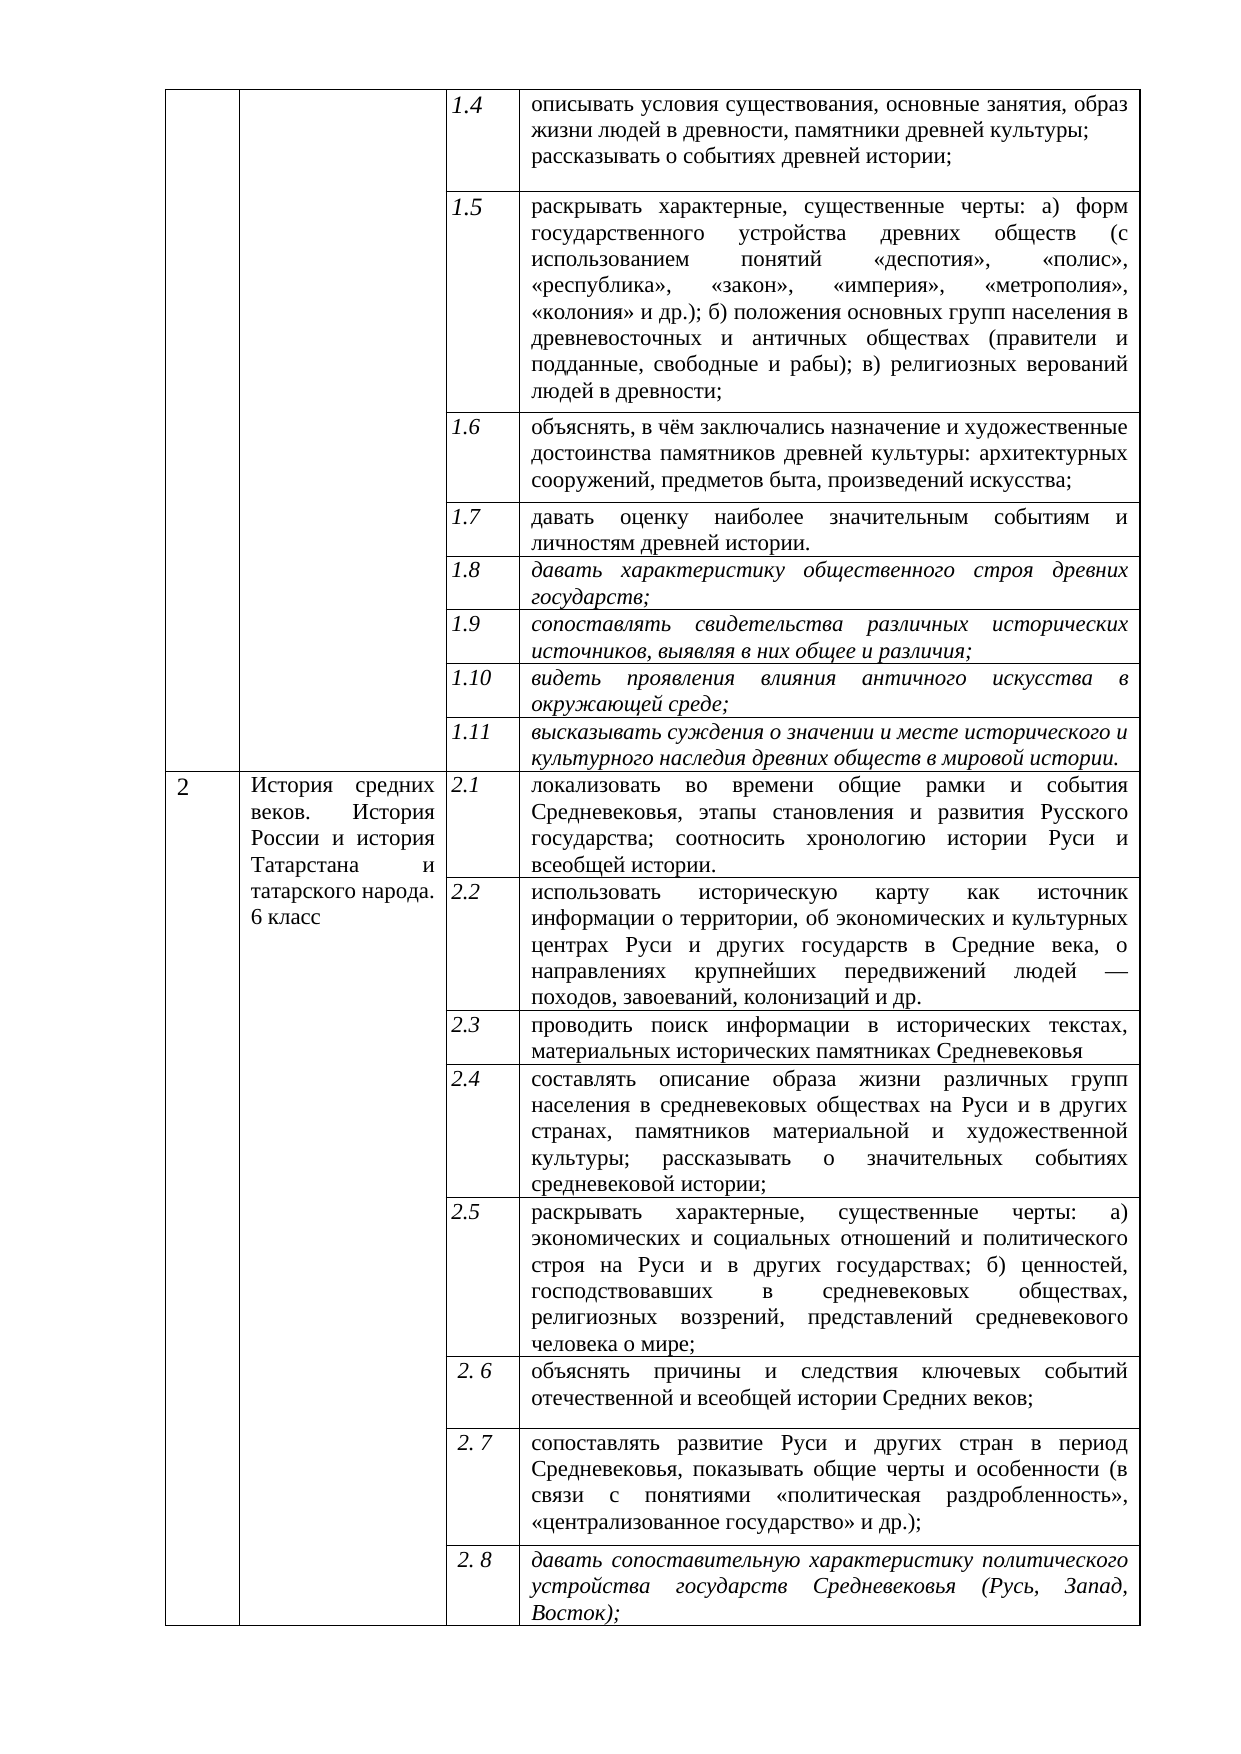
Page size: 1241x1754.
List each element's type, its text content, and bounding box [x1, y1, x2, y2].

table_cell 2.3 [447, 1011, 519, 1063]
table_cell 2 [166, 772, 239, 1625]
table_cell 1.10 [447, 664, 519, 717]
table_cell составлять описание образа жизни различных групп населения в средневековых обществах на Руси и в других странах, памятников материальной и художественной культуры; рассказывать о значительных событиях средневековой истории; [520, 1065, 1139, 1197]
table_cell проводить поиск информации в исторических текстах, материальных исторических памятниках Средневековья [520, 1011, 1139, 1063]
table_cell 1.9 [447, 610, 519, 663]
table_cell 2. 6 [447, 1357, 519, 1428]
table_cell давать характеристику общественного строя древних государств; [520, 557, 1139, 609]
table_cell давать сопоставительную характеристику политического устройства государств Средневековья (Русь, Запад, Восток); [520, 1546, 1139, 1625]
table_cell 1.6 [447, 413, 519, 502]
table_cell использовать историческую карту как источник информации о территории, об экономических и культурных центрах Руси и других государств в Средние века, о направлениях крупнейших передвижений людей — походов, завоеваний, колонизаций и др. [520, 878, 1139, 1010]
table_cell 1.4 [447, 90, 519, 191]
table_cell 2.4 [447, 1065, 519, 1197]
table_cell раскрывать характерные, существенные черты: а) экономических и социальных отношений и политического строя на Руси и в других государствах; б) ценностей, господствовавших в средневековых обществах, религиозных воззрений, представлений средневекового человека о мире; [520, 1198, 1139, 1356]
table_cell объяснять, в чём заключались назначение и художественные достоинства памятников древней культуры: архитектурных сооружений, предметов быта, произведений искусства; [520, 413, 1139, 502]
table_cell История средних веков. История России и история Татарстана и татарского народа. 6 класс [240, 772, 446, 1625]
table_cell 2.1 [447, 772, 519, 877]
table_cell давать оценку наиболее значительным событиям и личностям древней истории. [520, 503, 1139, 556]
table_cell сопоставлять развитие Руси и других стран в период Средневековья, показывать общие черты и особенности (в связи с понятиями «политическая раздробленность», «централизованное государство» и др.); [520, 1429, 1139, 1545]
table_cell 1.11 [447, 718, 519, 771]
table_cell видеть проявления влияния античного искусства в окружающей среде; [520, 664, 1139, 717]
table_cell сопоставлять свидетельства различных исторических источников, выявляя в них общее и различия; [520, 610, 1139, 663]
table_cell 2.5 [447, 1198, 519, 1356]
table_cell 2. 7 [447, 1429, 519, 1545]
table_cell 1.8 [447, 557, 519, 609]
table_cell 1.7 [447, 503, 519, 556]
table_cell описывать условия существования, основные занятия, образ жизни людей в древности, памятники древней культуры; рассказывать о событиях древней истории; [520, 90, 1139, 191]
table_cell высказывать суждения о значении и месте исторического и культурного наследия древних обществ в мировой истории. [520, 718, 1139, 771]
table_cell 2.2 [447, 878, 519, 1010]
table_cell объяснять причины и следствия ключевых событий отечественной и всеобщей истории Средних веков; [520, 1357, 1139, 1428]
table_cell 2. 8 [447, 1546, 519, 1625]
table_cell 1.5 [447, 192, 519, 412]
table_cell раскрывать характерные, существенные черты: а) форм государственного устройства древних обществ (с использованием понятий «деспотия», «полис», «республика», «закон», «империя», «метрополия», «колония» и др.); б) положения основных групп населения в древневосточных и античных обществах (правители и подданные, свободные и рабы); в) религиозных верований людей в древности; [520, 192, 1139, 412]
table_cell локализовать во времени общие рамки и события Средневековья, этапы становления и развития Русского государства; соотносить хронологию истории Руси и всеобщей истории. [520, 772, 1139, 877]
